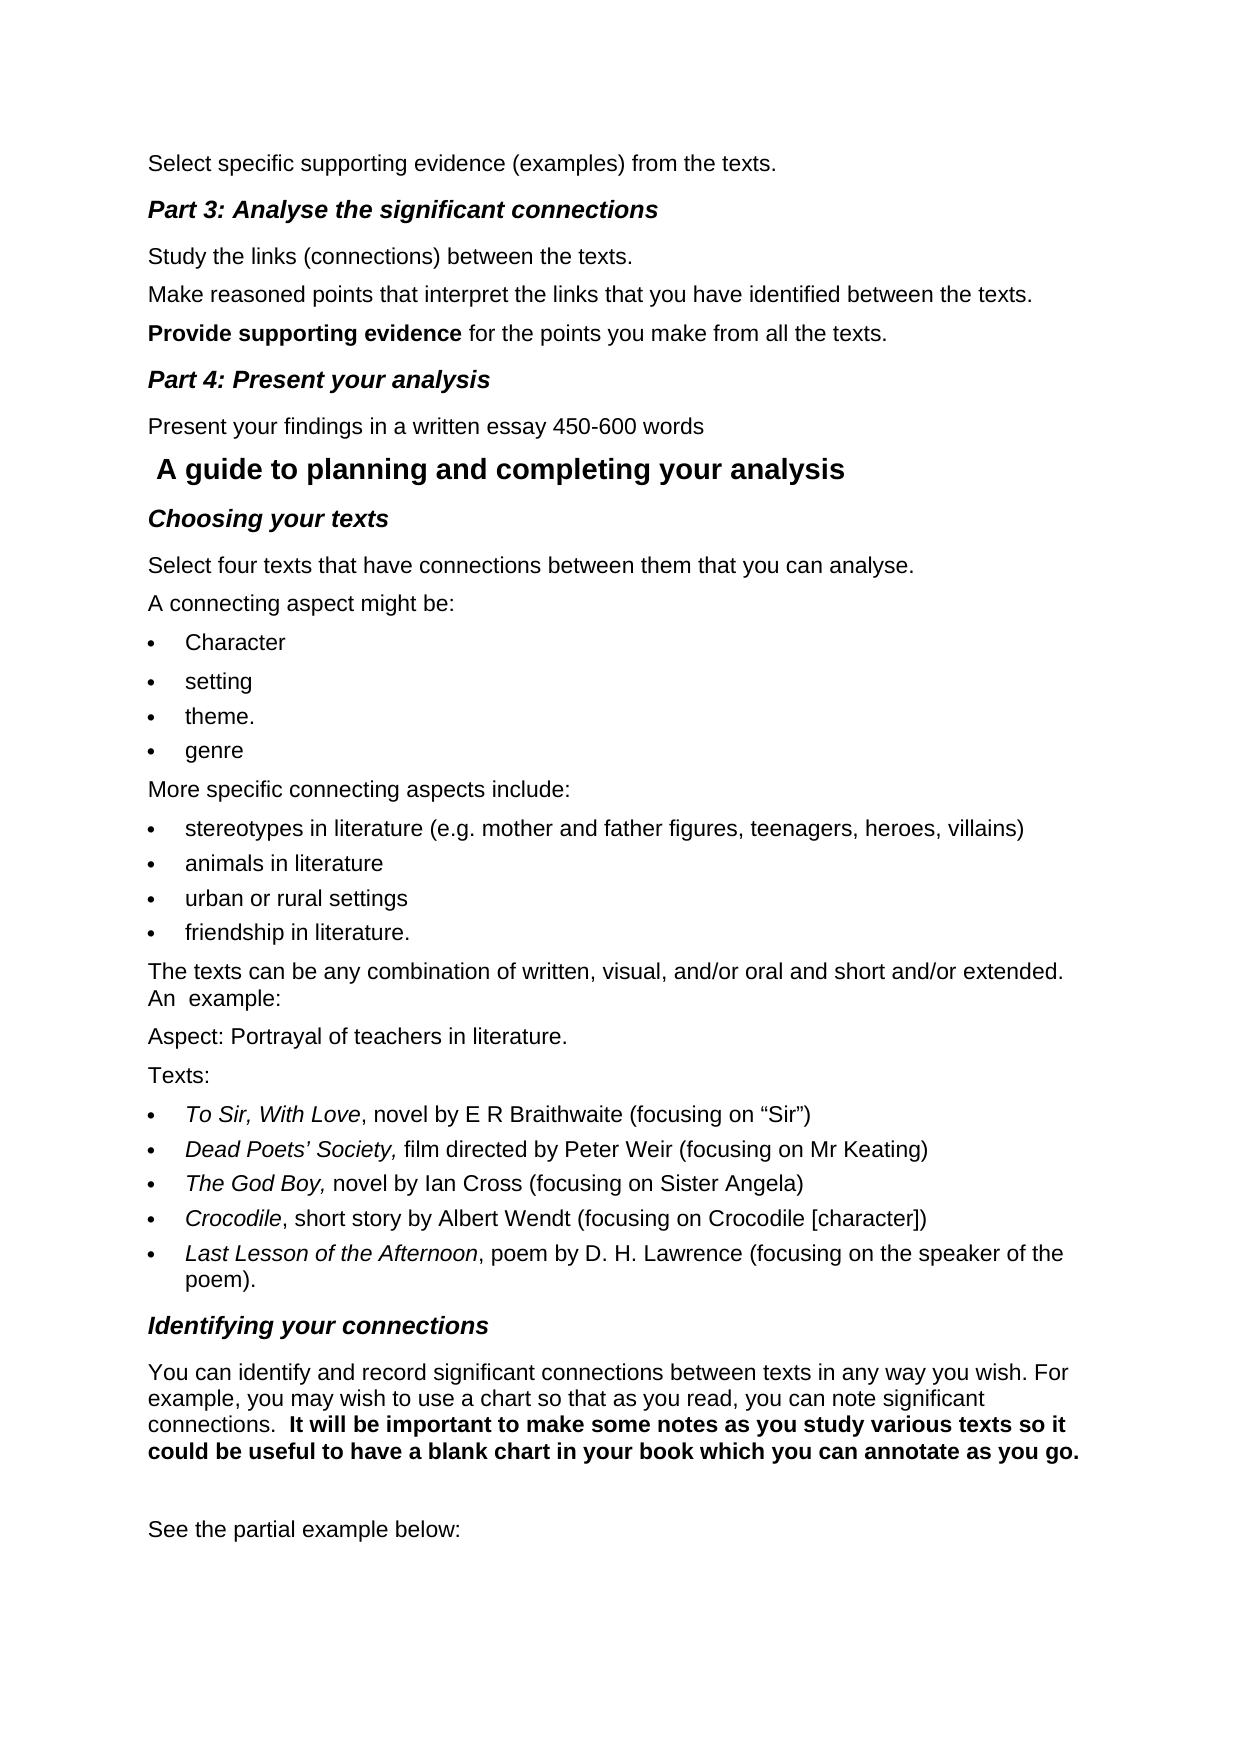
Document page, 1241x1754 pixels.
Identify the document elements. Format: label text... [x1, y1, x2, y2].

text Study the links (connections) between the texts. [148, 243, 1092, 269]
text A connecting aspect might be: [148, 590, 1092, 617]
text You can identify and record significant connections between texts in any way you wish. For example, you may wish to use a chart so that as you read, you can note significant connections. It will be important to make some notes as you study various texts so it could be useful to have a blank chart in your book which you can annotate as you go. [148, 1359, 1092, 1464]
text friendship in literature. [148, 919, 1092, 946]
text Provide supporting evidence for the points you make from all the texts. [148, 320, 1092, 347]
text genre [148, 737, 1092, 764]
text Texts: [148, 1062, 1092, 1088]
text Present your findings in a written essay 450-600 words [148, 413, 1092, 439]
text More specific connecting aspects include: [148, 776, 1092, 803]
text A guide to planning and completing your analysis [148, 452, 1092, 485]
text Crocodile, short story by Albert Wendt (focusing on Crocodile [character]) [148, 1205, 1092, 1231]
text animals in literature [148, 850, 1092, 876]
text Character [148, 629, 1092, 656]
text To Sir, With Love, novel by E R Braithwaite (focusing on “Sir”) [148, 1101, 1092, 1127]
text Make reasoned points that interpret the links that you have identified between the texts. [148, 281, 1092, 308]
text theme. [148, 703, 1092, 729]
text Aspect: Portrayal of teachers in literature. [148, 1023, 1092, 1050]
subtitle Part 4: Present your analysis [148, 365, 1092, 394]
text The texts can be any combination of written, visual, and/or oral and short and/or extended. An example: [148, 958, 1092, 1011]
text stereotypes in literature (e.g. mother and father figures, teenagers, heroes, villains) [148, 815, 1092, 842]
subtitle Choosing your texts [148, 504, 1092, 533]
text Last Lesson of the Afternoon, poem by D. H. Lawrence (focusing on the speaker of the poem). [148, 1240, 1092, 1292]
subtitle Identifying your connections [148, 1311, 1092, 1340]
text Select four texts that have connections between them that you can analyse. [148, 552, 1092, 578]
text The God Boy, novel by Ian Cross (focusing on Sister Angela) [148, 1170, 1092, 1197]
text See the partial example below: [148, 1516, 1092, 1542]
text urban or rural settings [148, 884, 1092, 911]
text Select specific supporting evidence (examples) from the texts. [148, 150, 1092, 176]
text Dead Poets’ Society, film directed by Peter Weir (focusing on Mr Keating) [148, 1136, 1092, 1162]
subtitle Part 3: Analyse the significant connections [148, 195, 1092, 224]
text setting [148, 668, 1092, 694]
